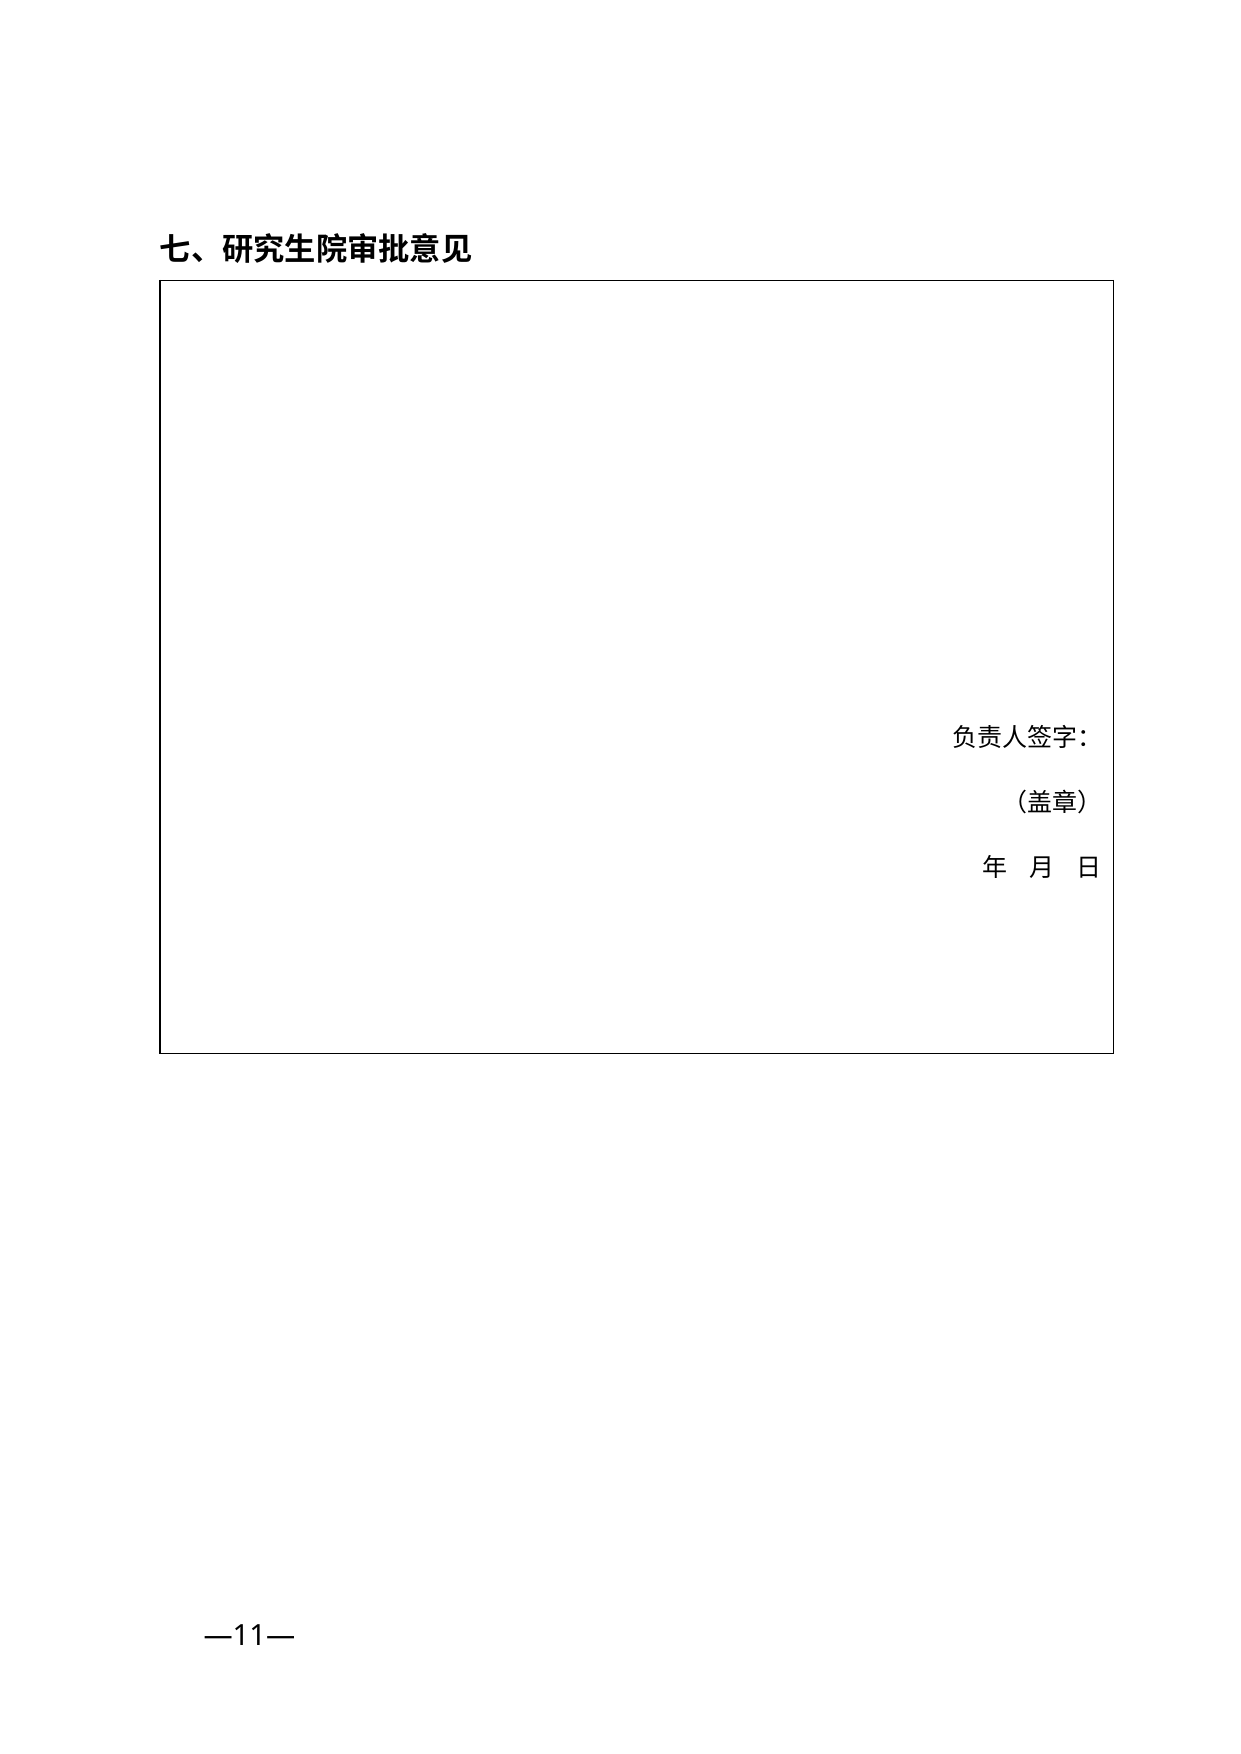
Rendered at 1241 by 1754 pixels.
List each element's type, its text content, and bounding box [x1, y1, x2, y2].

text 七、研究生院审批意见 [159, 215, 1093, 280]
table_header 负责人签字： （盖章） 年 月 日 [161, 281, 1113, 1053]
